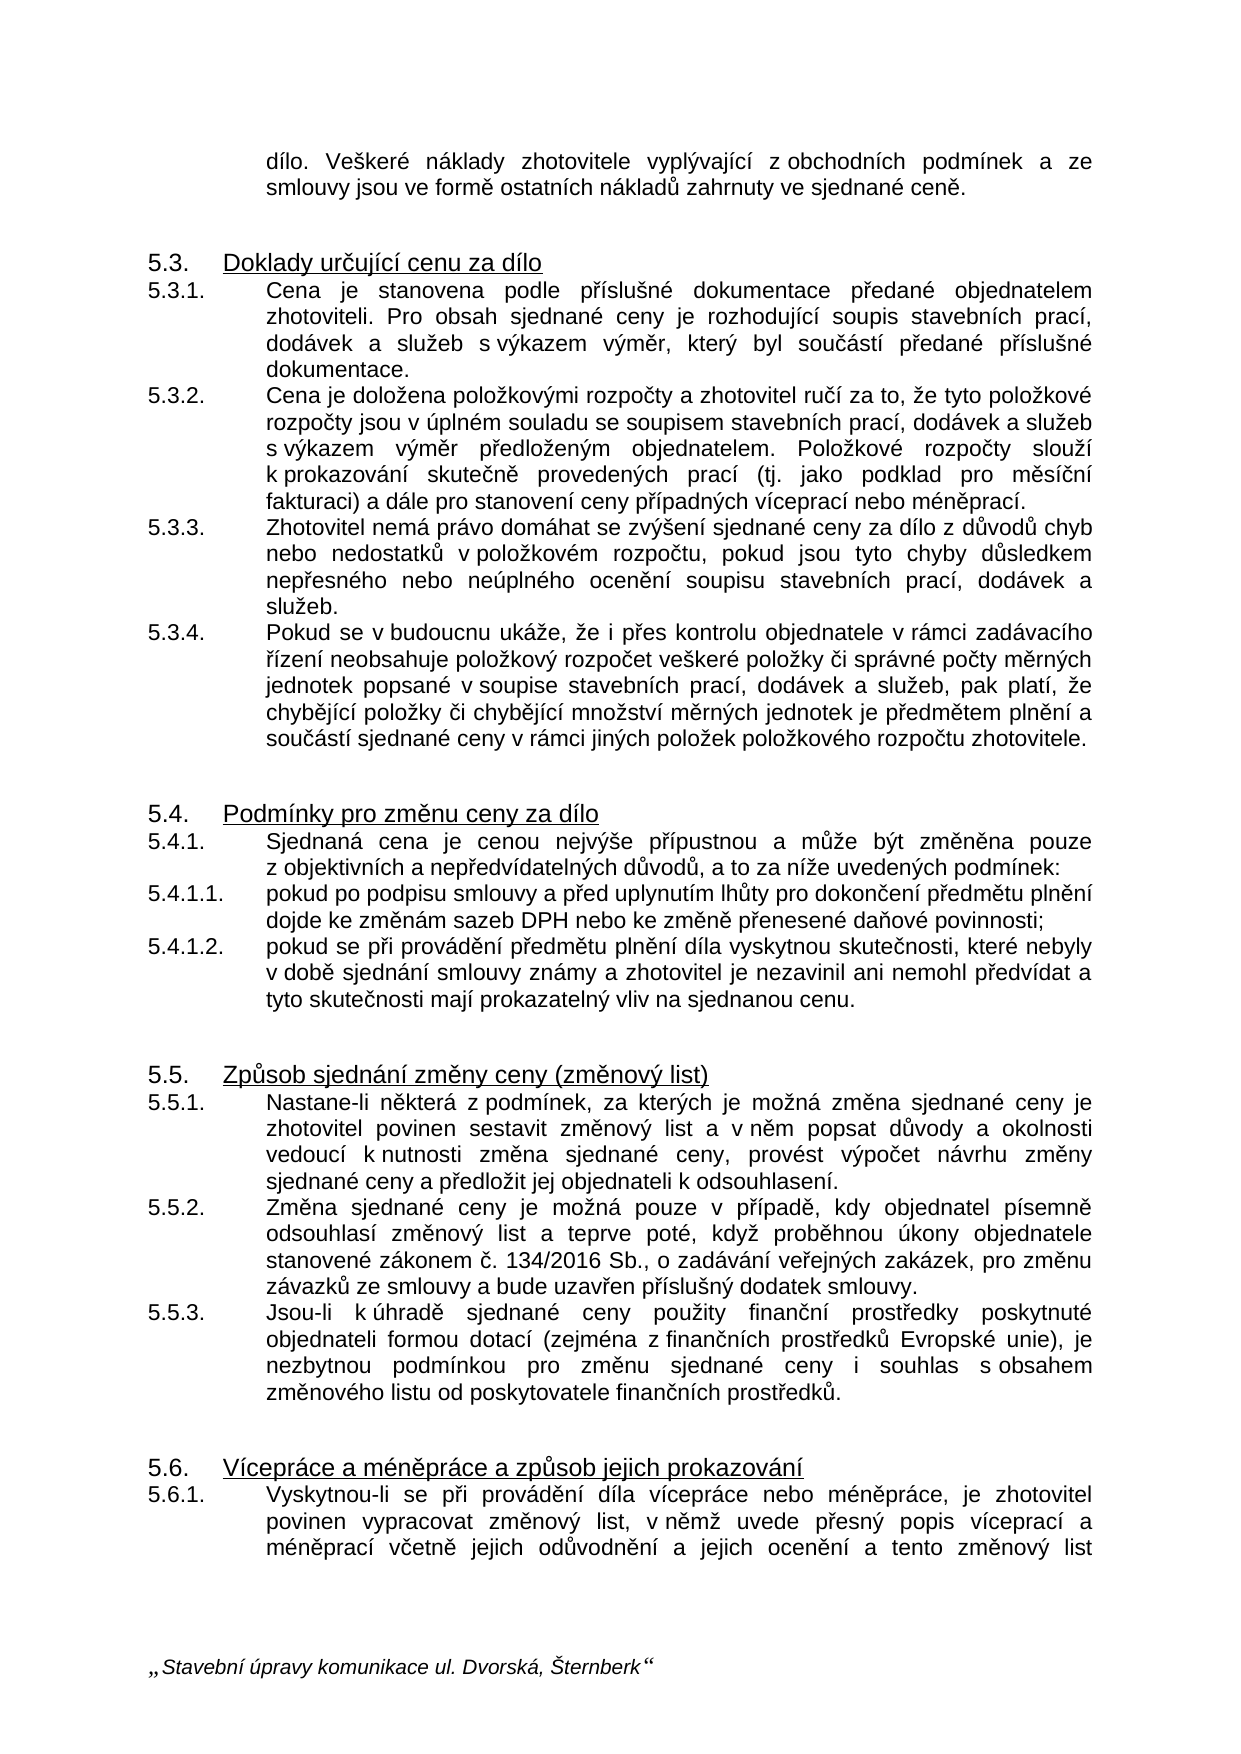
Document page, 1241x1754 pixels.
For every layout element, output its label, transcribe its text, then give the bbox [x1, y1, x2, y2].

list Cena je doložena položkovými rozpočty a zhotovitel ručí za to, že tyto položkové rozpočty jsou v úplném souladu se soupisem stavebních prací, dodávek a služeb s výkazem výměr předloženým objednatelem. Položkové rozpočty slouží k prokazování skutečně provedených prací (tj. jako podklad pro měsíční fakturaci) a dále pro stanovení ceny případných víceprací nebo méněprací. [148, 382, 1093, 514]
list Pokud se v budoucnu ukáže, že i přes kontrolu objednatele v rámci zadávacího řízení neobsahuje položkový rozpočet veškeré položky či správné počty měrných jednotek popsané v soupise stavebních prací, dodávek a služeb, pak platí, že chybějící položky či chybějící množství měrných jednotek je předmětem plnění a součástí sjednané ceny v rámci jiných položek položkového rozpočtu zhotovitele. [148, 619, 1093, 751]
list Doklady určující cenu za dílo [148, 248, 1093, 277]
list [148, 1481, 1093, 1560]
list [148, 148, 1093, 200]
list Změna sjednané ceny je možná pouze v případě, kdy objednatel písemně odsouhlasí změnový list a teprve poté, když proběhnou úkony objednatele stanovené zákonem č. 134/2016 Sb., o zadávání veřejných zakázek, pro změnu závazků ze smlouvy a bude uzavřen příslušný dodatek smlouvy. [148, 1194, 1093, 1299]
list Způsob sjednání změny ceny (změnový list) [148, 1060, 1093, 1088]
list Podmínky pro změnu ceny za dílo [148, 799, 1093, 828]
list pokud po podpisu smlouvy a před uplynutím lhůty pro dokončení předmětu plnění dojde ke změnám sazeb DPH nebo ke změně přenesené daňové povinnosti; [148, 880, 1093, 933]
list Nastane-li některá z podmínek, za kterých je možná změna sjednané ceny je zhotovitel povinen sestavit změnový list a v něm popsat důvody a okolnosti vedoucí k nutnosti změna sjednané ceny, provést výpočet návrhu změny sjednané ceny a předložit jej objednateli k odsouhlasení. [148, 1088, 1093, 1194]
list Sjednaná cena je cenou nejvýše přípustnou a může být změněna pouze z objektivních a nepředvídatelných důvodů, a to za níže uvedených podmínek: [148, 828, 1093, 880]
list Zhotovitel nemá právo domáhat se zvýšení sjednané ceny za dílo z důvodů chyb nebo nedostatků v položkovém rozpočtu, pokud jsou tyto chyby důsledkem nepřesného nebo neúplného ocenění soupisu stavebních prací, dodávek a služeb. [148, 514, 1093, 619]
list pokud se při provádění předmětu plnění díla vyskytnou skutečnosti, které nebyly v době sjednání smlouvy známy a zhotovitel je nezavinil ani nemohl předvídat a tyto skutečnosti mají prokazatelný vliv na sjednanou cenu. [148, 933, 1093, 1012]
list Jsou-li k úhradě sjednané ceny použity finanční prostředky poskytnuté objednateli formou dotací (zejména z finančních prostředků Evropské unie), je nezbytnou podmínkou pro změnu sjednané ceny i souhlas s obsahem změnového listu od poskytovatele finančních prostředků. [148, 1299, 1093, 1405]
list Vícepráce a méněpráce a způsob jejich prokazování [148, 1452, 1093, 1481]
list Cena je stanovena podle příslušné dokumentace předané objednatelem zhotoviteli. Pro obsah sjednané ceny je rozhodující soupis stavebních prací, dodávek a služeb s výkazem výměr, který byl součástí předané příslušné dokumentace. [148, 277, 1093, 382]
